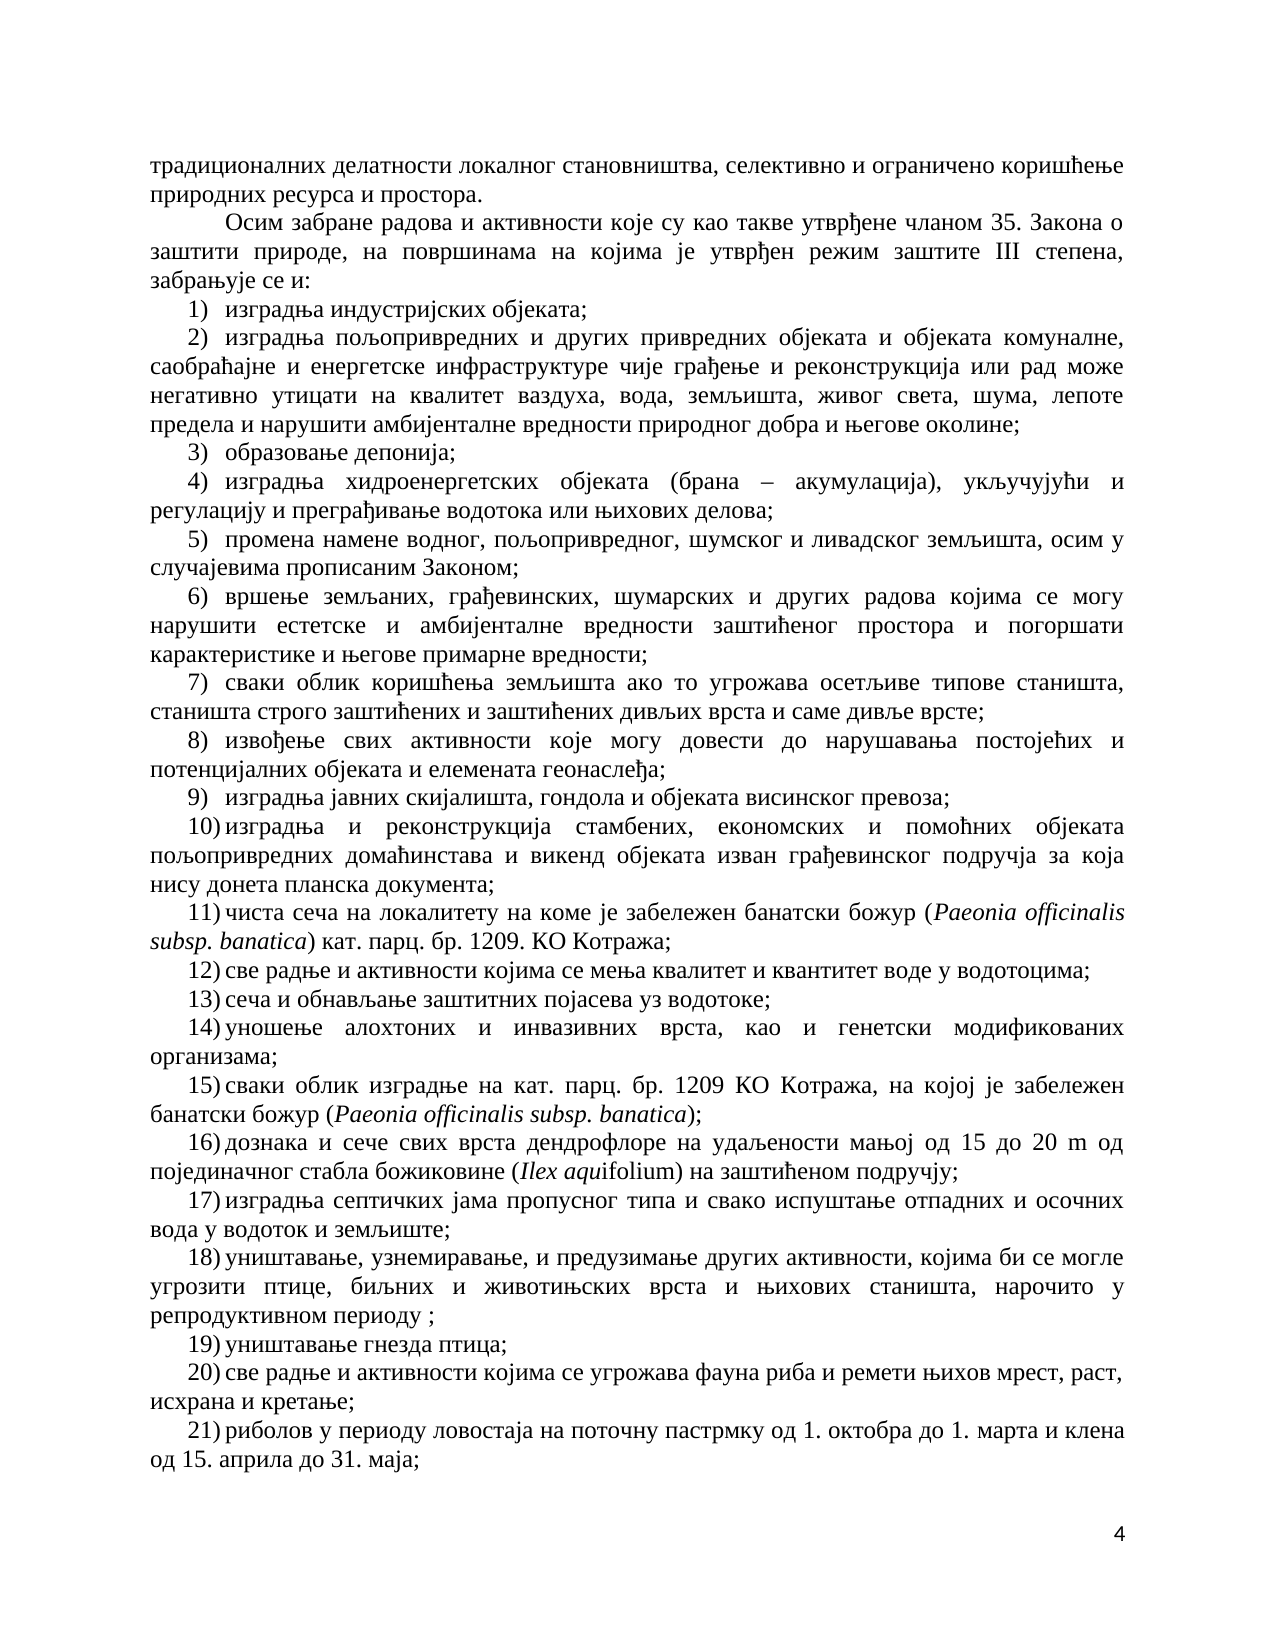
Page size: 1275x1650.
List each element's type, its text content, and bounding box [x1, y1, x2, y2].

list изградња хидроенергетских објеката (брана – акумулација), укључујући и регулацију и преграђивање водотока или њихових делова; [150, 466, 1125, 524]
list изградња јавних скијалишта, гондола и објеката висинског превоза; [150, 782, 1125, 811]
text исхрана и кретање; [150, 1386, 1125, 1415]
list сваки облик изградње на кат. парц. бр. 1209 КО Котража, на којој је забележен банатски божур (Paeonia officinalis subsp. banatica); [150, 1070, 1125, 1127]
list сваки облик коришћења земљишта ако то угрожава осетљиве типове станишта, станишта строго заштићених и заштићених дивљих врста и саме дивље врсте; [150, 667, 1125, 725]
list извођење свих активности које могу довести до нарушавања постојећих и потенцијалних објеката и елемената геонаслеђа; [150, 725, 1125, 782]
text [150, 150, 1125, 207]
list образовање депонија; [150, 437, 1125, 466]
list дознака и сече свих врста дендрофлоре на удаљености мањој од 15 до 20 m од појединачног стабла божиковине (Ilex aquifolium) на заштићеном подручју; [150, 1127, 1125, 1185]
list уништавање гнезда птица; [187, 1329, 1125, 1357]
list изградња индустријских објеката; [150, 294, 1125, 322]
list уништавање, узнемиравање, и предузимањe других активности, којима би се могле угрозити птице, биљних и животињских врста и њихових станишта, нарочито у репродуктивном периоду ; [150, 1242, 1125, 1329]
list вршење земљаних, грађевинских, шумарских и других радова којима се могу нарушити естетске и амбијенталне вредности заштићеног простора и погоршати карактеристике и његове примарне вредности; [150, 581, 1125, 667]
list изградња и реконструкција стамбених, економских и помоћних објеката пољопривредних домаћинстава и викенд објеката изван грађевинског подручја за која нису донета планска документа; [150, 811, 1125, 897]
list све радње и активности којима се угрожава фауна риба и ремети њихов мрест, раст, [150, 1357, 1125, 1386]
list сеча и обнављање заштитних појасева уз водотоке; [187, 984, 1125, 1012]
list изградња септичких јама пропусног типа и свако испуштање отпадних и осочних вода у водоток и земљиште; [150, 1185, 1125, 1242]
text Осим забране радова и активности које су као такве утврђене чланом 35. Закона о заштити природе, на површинама на којима је утврђен режим заштите III степена, забрањује се и: [150, 207, 1125, 294]
list промена намене водног, пољопривредног, шумског и ливадског земљишта, осим у случајевима прописаним Законом; [150, 524, 1125, 581]
list чиста сеча на локалитету на коме је забележен банатски божур (Paeonia officinalis subsp. banatica) кат. парц. бр. 1209. КО Котража; [150, 897, 1125, 955]
list изградња пољопривредних и других привредних објеката и објеката комуналне, саобраћајне и енергетске инфраструктуре чије грађење и реконструкција или рад може негативно утицати на квалитет ваздуха, вода, земљишта, живог света, шума, лепоте предела и нарушити амбијенталне вредности природног добра и његове околине; [150, 322, 1125, 437]
list уношење алохтоних и инвазивних врста, као и генетски модификованих организама; [150, 1012, 1125, 1070]
list све радње и активности којима се мења квалитет и квантитет воде у водотоцима; [150, 955, 1125, 984]
list риболов у периоду ловостаја на поточну пастрмку од 1. октобра до 1. марта и клена од 15. априла до 31. маја; [150, 1415, 1125, 1472]
